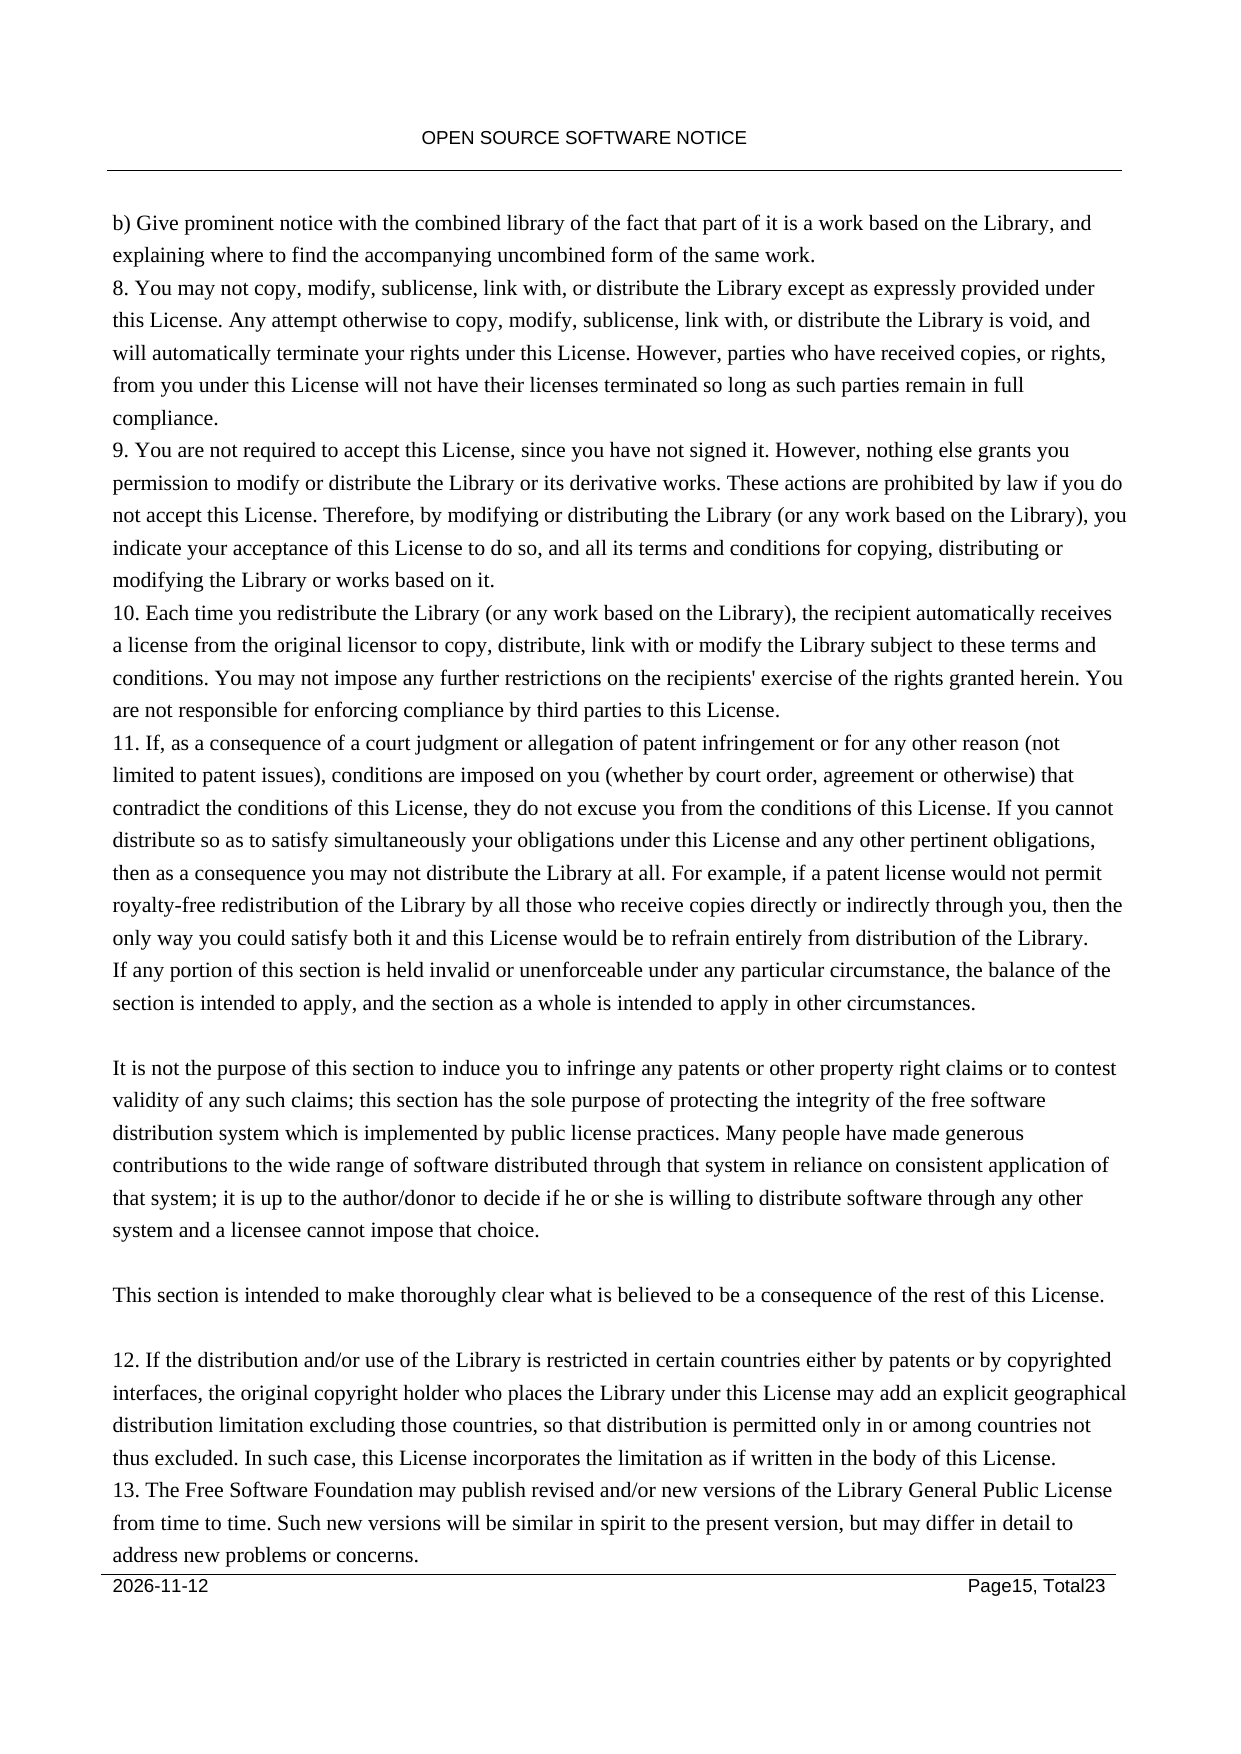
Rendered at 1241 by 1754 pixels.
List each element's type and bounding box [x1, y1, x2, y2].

text [112, 206, 1128, 1571]
